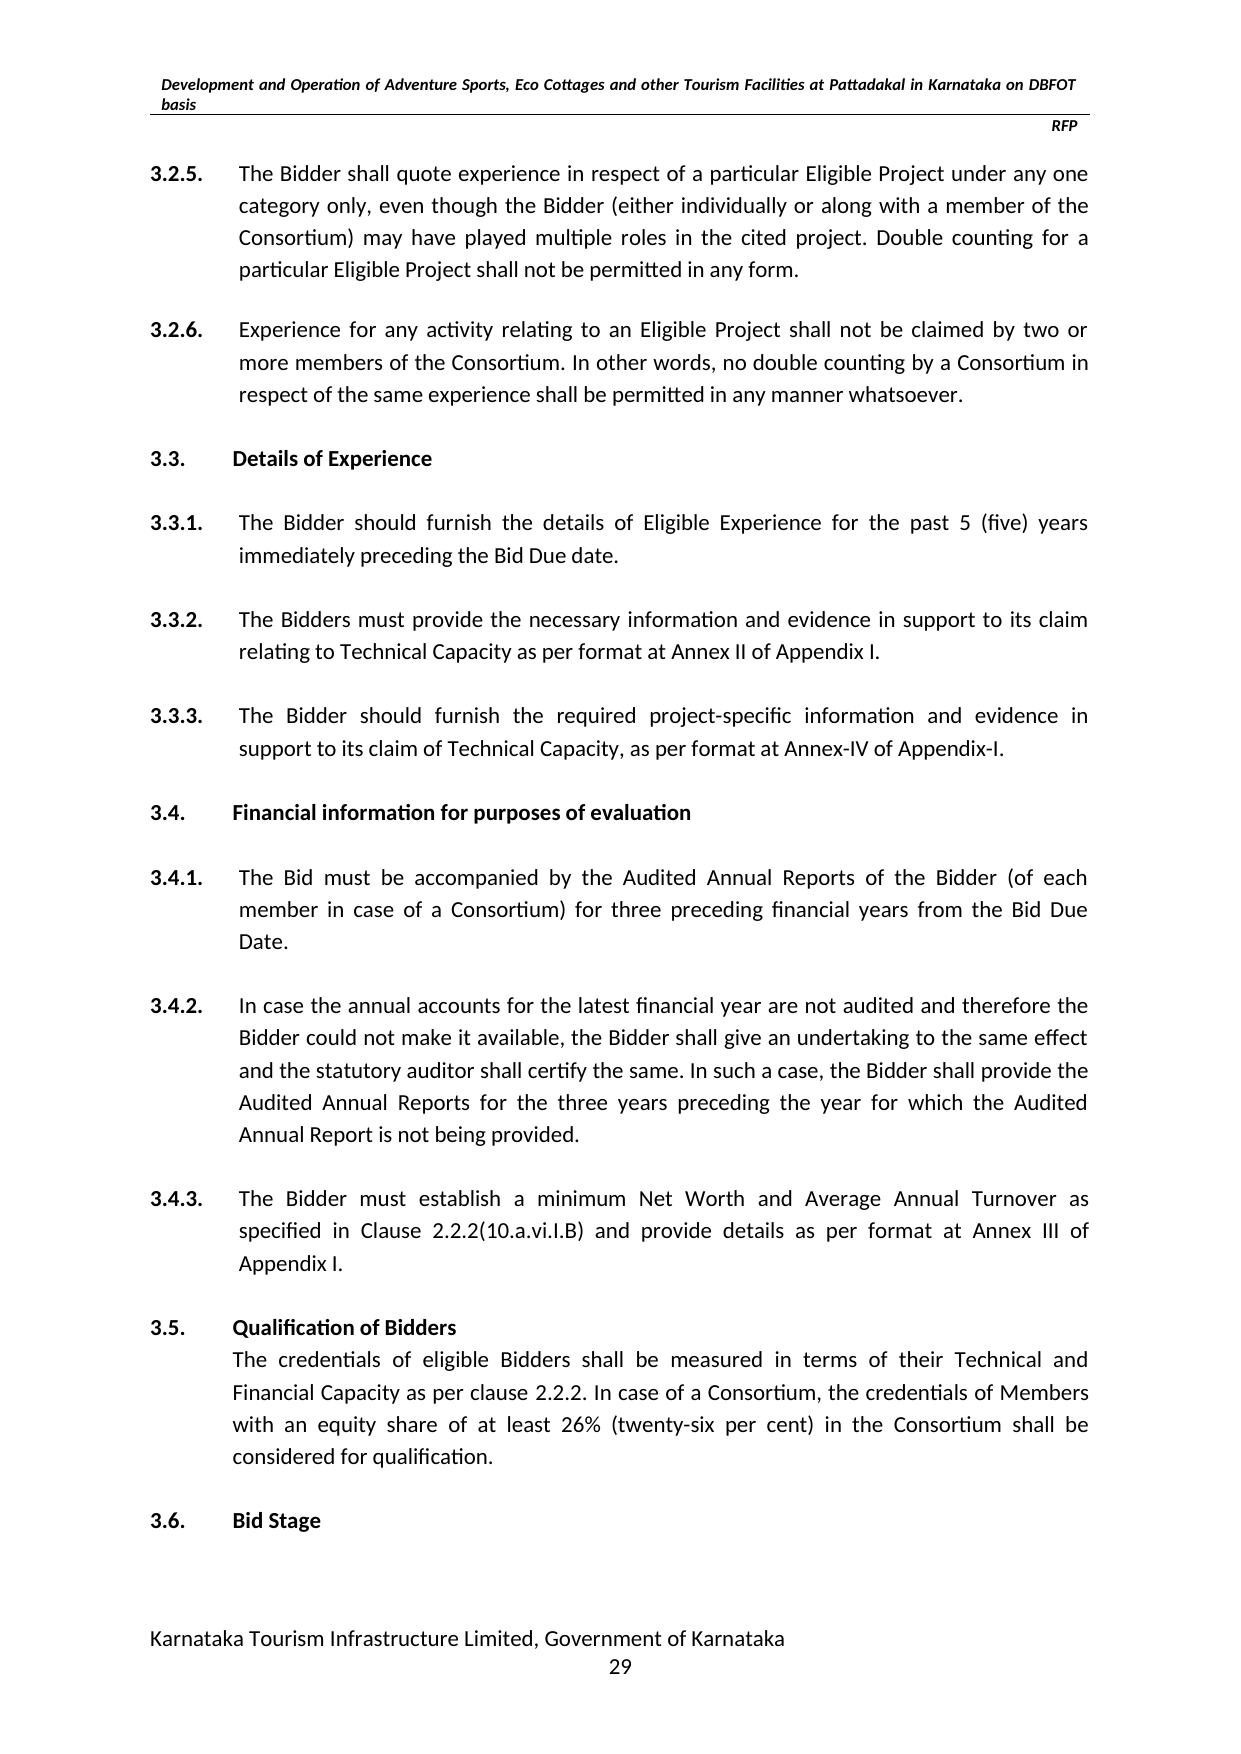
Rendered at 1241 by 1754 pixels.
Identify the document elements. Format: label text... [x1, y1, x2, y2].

list Bid Stage [150, 1506, 1090, 1534]
list Qualification of Bidders [150, 1313, 1090, 1341]
list In case the annual accounts for the latest financial year are not audited and therefore the Bidder could not make it available, the Bidder shall give an undertaking to the same effect and the statutory auditor shall certify the same. In such a case, the Bidder shall provide the Audited Annual Reports for the three years preceding the year for which the Audited Annual Report is not being provided. [150, 991, 1090, 1148]
list The Bidder must establish a minimum Net Worth and Average Annual Turnover as specified in Clause 2.2.2(10.vi.B) and provide details as per format at Annex III of Appendix I. [150, 1184, 1090, 1277]
list The Bidder shall quote experience in respect of a particular Eligible Project under any one category only, even though the Bidder (either individually or along with a member of the Consortium) may have played multiple roles in the cited project. Double counting for a particular Eligible Project shall not be permitted in any form. [150, 159, 1090, 283]
list Experience for any activity relating to an Eligible Project shall not be claimed by two or more members of the Consortium. In other words, no double counting by a Consortium in respect of the same experience shall be permitted in any manner whatsoever. [150, 315, 1090, 408]
list Financial information for purposes of evaluation [150, 798, 1090, 826]
list The Bid must be accompanied by the Audited Annual Reports of the Bidder (of each member in case of a Consortium) for three preceding financial years from the Bid Due Date. [150, 863, 1090, 955]
list The Bidder should furnish the details of Eligible Experience for the past 5 (five) years immediately preceding the Bid Due date. [150, 508, 1090, 569]
list The Bidders must provide the necessary information and evidence in support to its claim relating to Technical Capacity as per format at Annex II of Appendix I. [150, 605, 1090, 665]
list Details of Experience [150, 444, 1090, 472]
list The Bidder should furnish the required project-specific information and evidence in support to its claim of Technical Capacity, as per format at Annex-IV of Appendix-I. [150, 702, 1090, 762]
list The credentials of eligible Bidders shall be measured in terms of their Technical and Financial Capacity as per clause 2.2.2. In case of a Consortium, the credentials of Members with an equity share of at least 26% (twenty-six per cent) in the Consortium shall be considered for qualification. [232, 1345, 1090, 1470]
